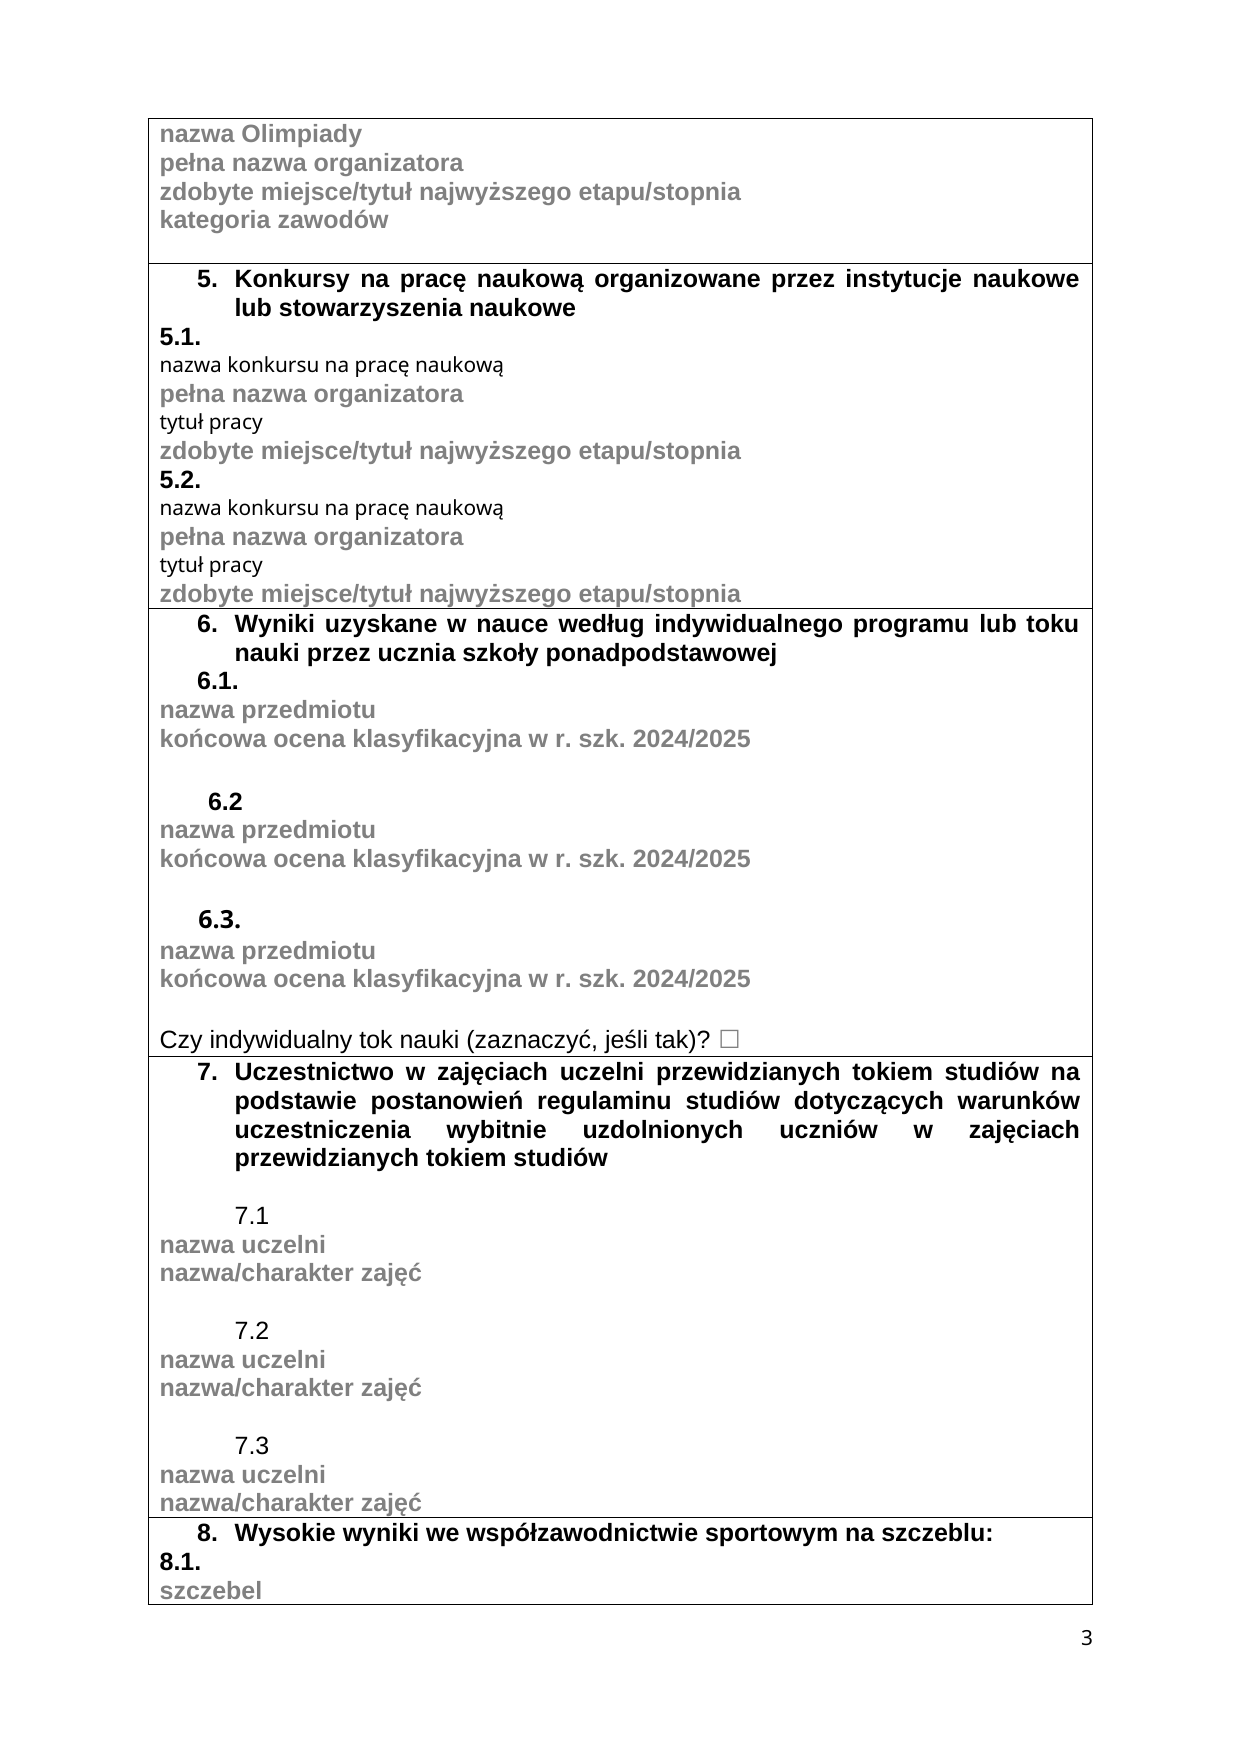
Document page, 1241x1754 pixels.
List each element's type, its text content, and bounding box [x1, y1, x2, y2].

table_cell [149, 119, 1092, 263]
table_cell Konkursy na pracę naukową organizowane przez instytucje naukowe lub stowarzyszenia naukowe 5.1. 5.2. [149, 264, 1092, 608]
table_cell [149, 1518, 1092, 1604]
table_cell Wyniki uzyskane w nauce według indywidualnego programu lub toku nauki przez ucznia szkoły ponadpodstawowej 6.1. 6.2 6.3. Czy indywidualny tok nauki (zaznaczyć, jeśli tak)? [149, 609, 1092, 1056]
table_cell Uczestnictwo w zajęciach uczelni przewidzianych tokiem studiów na podstawie postanowień regulaminu studiów dotyczących warunków uczestniczenia wybitnie uzdolnionych uczniów w zajęciach przewidzianych tokiem studiów 7.1 7.2 7.3 [149, 1057, 1092, 1517]
